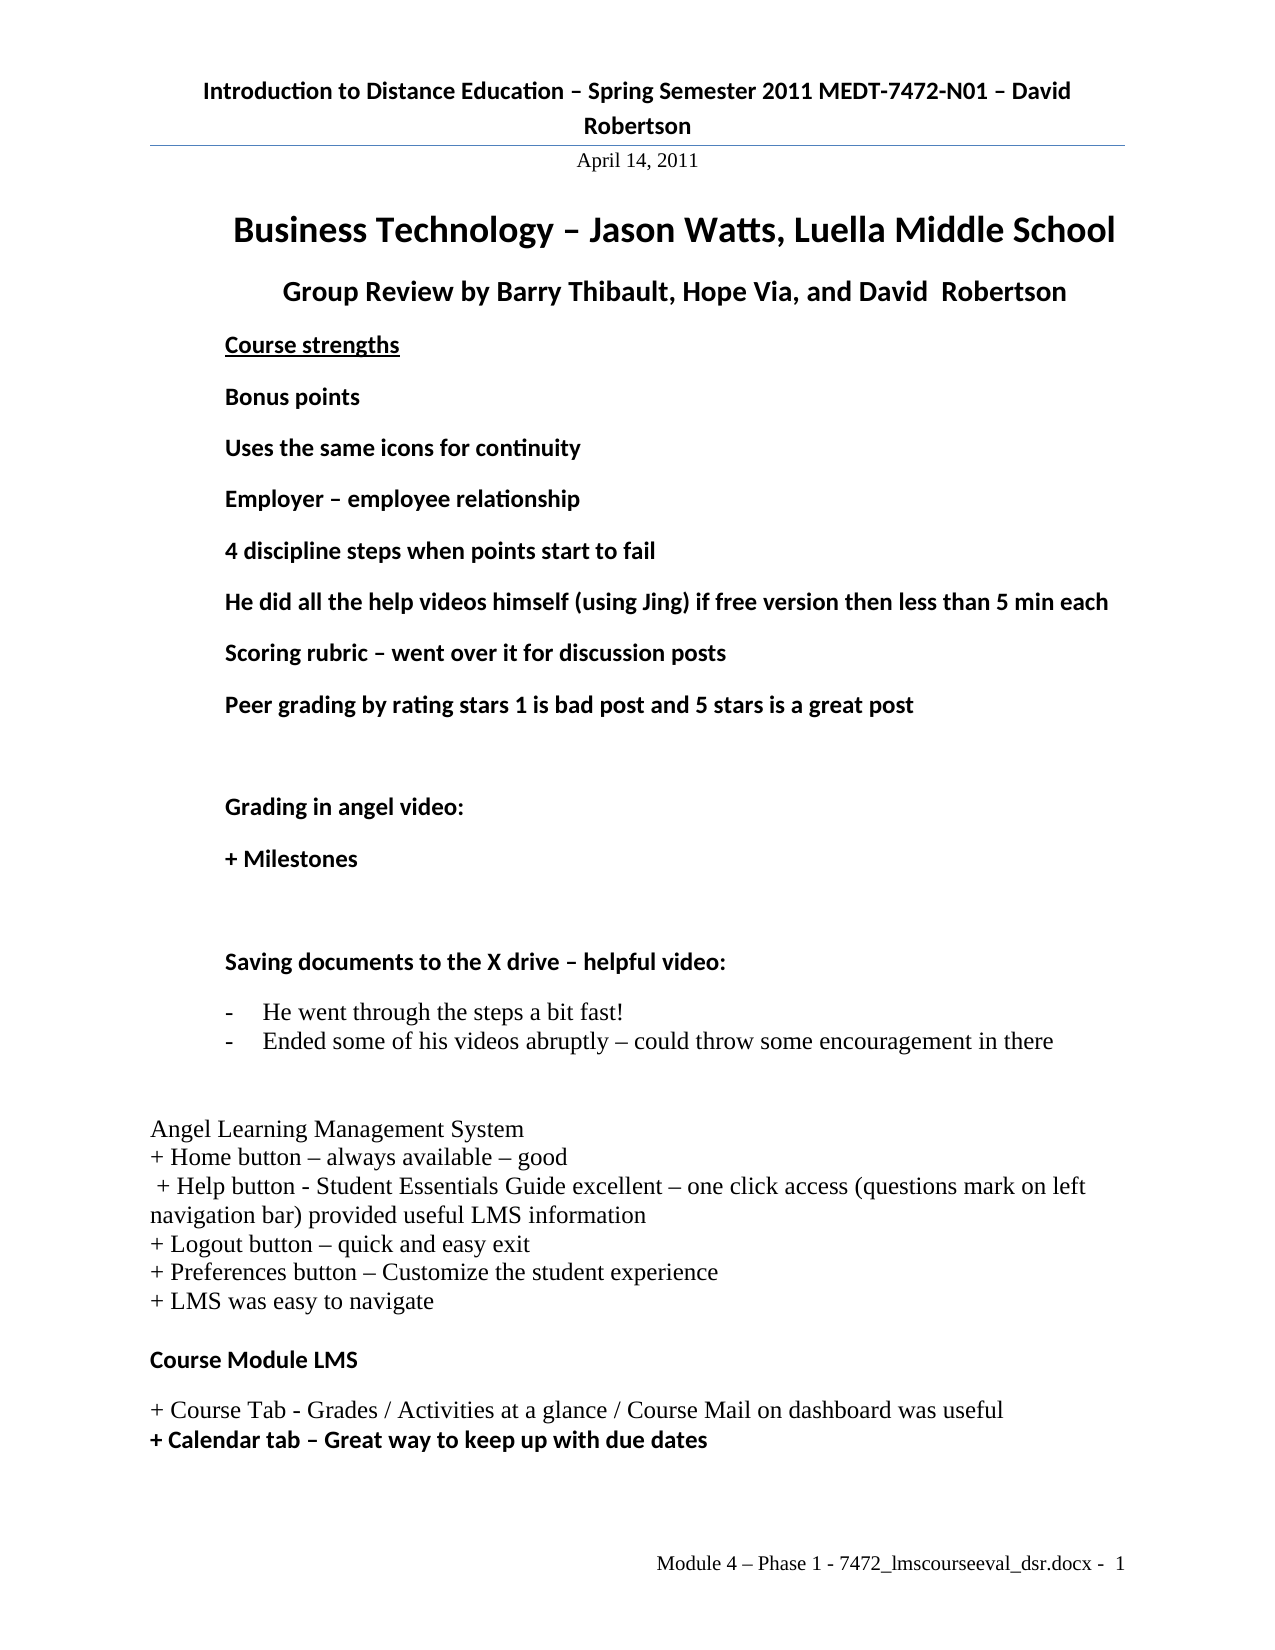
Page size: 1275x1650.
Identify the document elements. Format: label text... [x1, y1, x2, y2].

text Employer – employee relationship [150, 483, 1125, 514]
text + Calendar tab – Great way to keep up with due dates [150, 1424, 1125, 1454]
text Uses the same icons for continuity [150, 432, 1125, 463]
list + Logout button – quick and easy exit [150, 1229, 1125, 1257]
list Ended some of his videos abruptly – could throw some encouragement in there [225, 1026, 1125, 1054]
text Scoring rubric – went over it for discussion posts [150, 637, 1125, 668]
list Angel Learning Management System [150, 1114, 1125, 1142]
text Peer grading by rating stars 1 is bad post and 5 stars is a great post [150, 689, 1125, 719]
list + Preferences button – Customize the student experience [150, 1257, 1125, 1286]
text Course Module LMS [150, 1344, 1125, 1374]
text 4 discipline steps when points start to fail [150, 535, 1125, 565]
text Bonus points [150, 381, 1125, 411]
text Business Technology – Jason Watts, Luella Middle School [150, 206, 1125, 252]
list + LMS was easy to navigate [150, 1286, 1125, 1315]
text Group Review by Barry Thibault, Hope Via, and David Robertson [150, 273, 1125, 308]
text + Milestones [150, 843, 1125, 873]
list + Home button – always available – good [150, 1142, 1125, 1171]
list + Help button - Student Essentials Guide excellent – one click access (questions mark on left navigation bar) provided useful LMS information [150, 1171, 1125, 1229]
text He did all the help videos himself (using Jing) if free version then less than 5 min each [150, 586, 1125, 617]
text Grading in angel video: [150, 792, 1125, 822]
list He went through the steps a bit fast! [225, 997, 1125, 1026]
list + Course Tab - Grades / Activities at a glance / Course Mail on dashboard was useful [150, 1395, 1125, 1424]
text Saving documents to the X drive – helpful video: [150, 946, 1125, 976]
text Course strengths [150, 329, 1125, 360]
